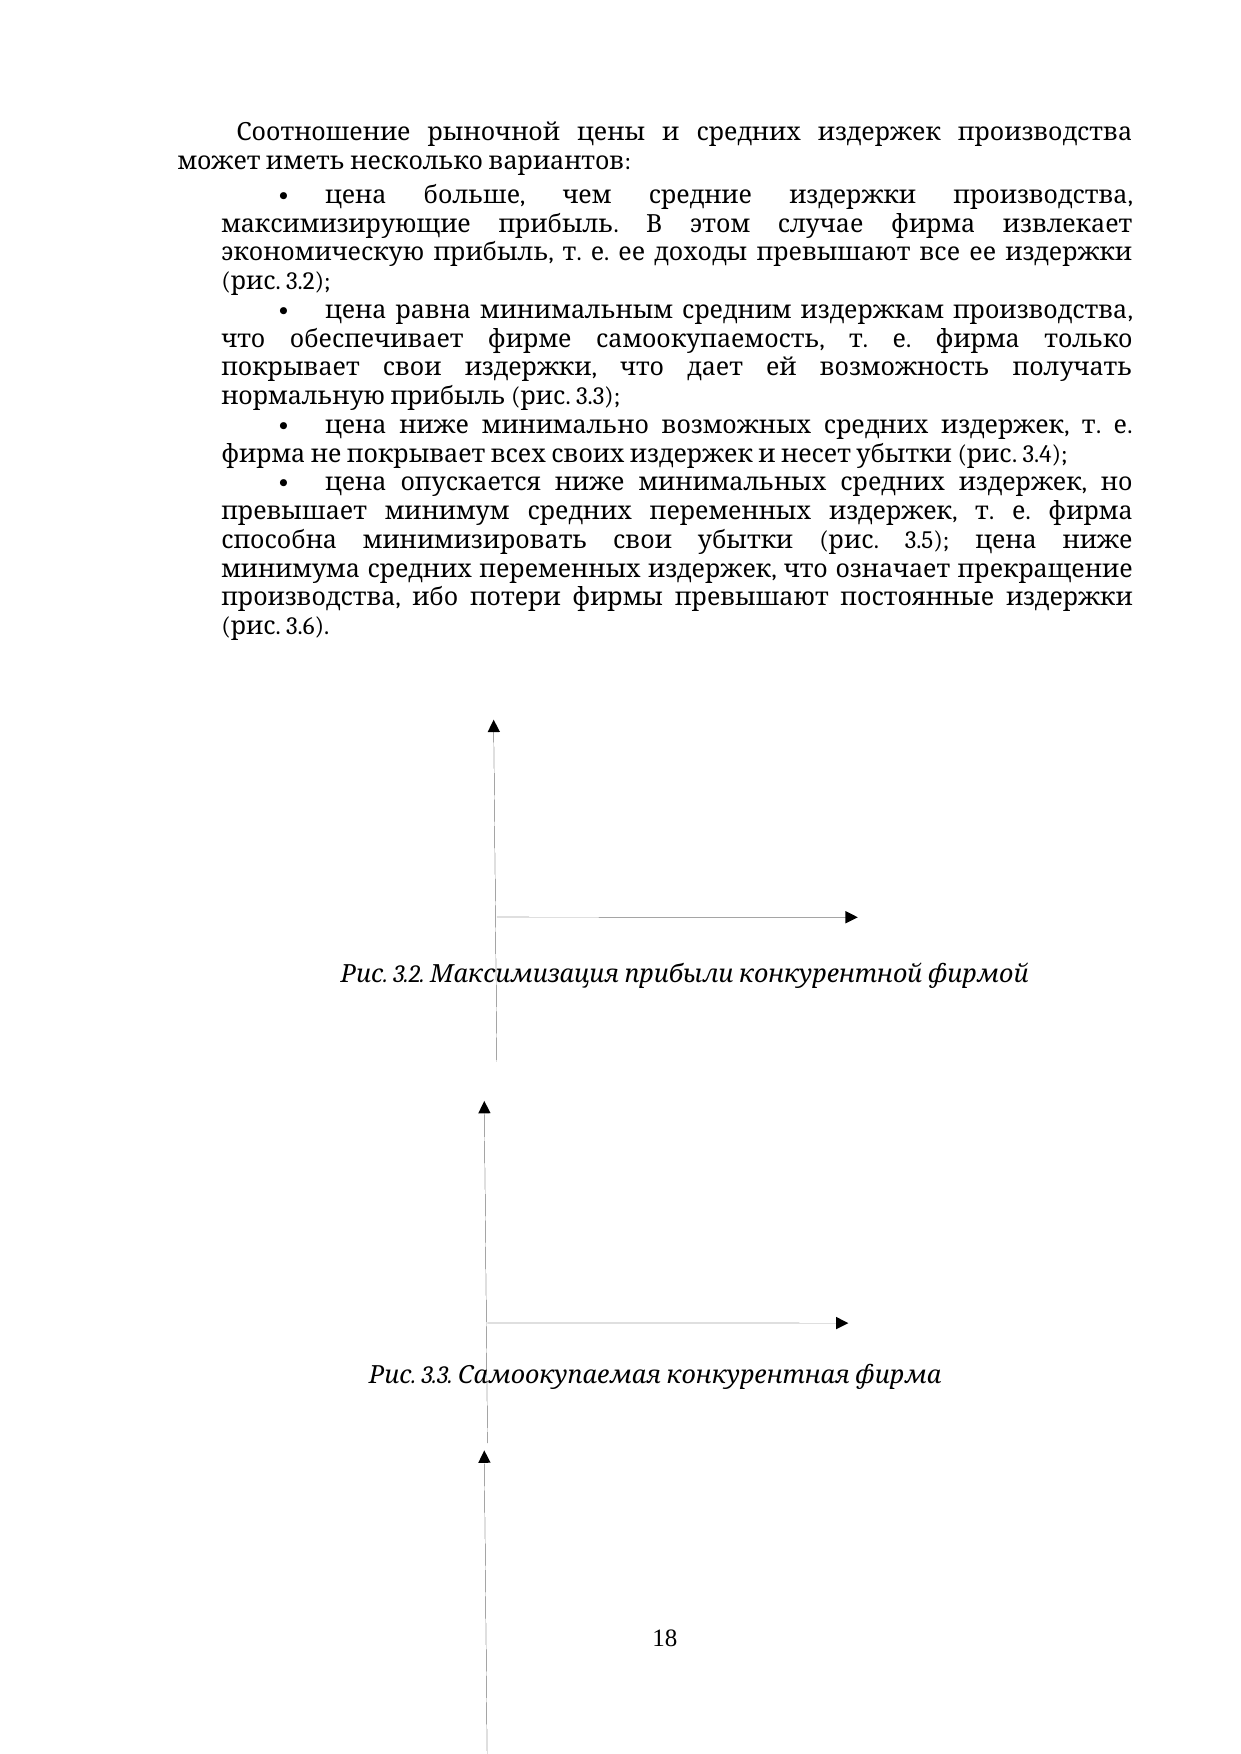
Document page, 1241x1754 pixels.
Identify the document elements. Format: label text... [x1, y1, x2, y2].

list цена ниже минимально возможных средних издержек, т. е. фирма не покрывает всех своих издержек и несет убытки (рис. 3.4); [221, 411, 1133, 468]
list цена опускается ниже минимальных средних издержек, но превышает минимум средних переменных издержек, т. е. фирма способна минимизировать свои убытки (рис. 3.5); цена ниже минимума средних переменных издержек, что означает прекращение производства, ибо потери фирмы превышают постоянные издержки (рис. 3.6). [221, 468, 1133, 641]
list цена равна минимальным средним издержкам производства, что обеспечивает фирме самоокупаемость, т. е. фирма только покрывает свои издержки, что дает ей возможность получать нормальную прибыль (рис. 3.3); [221, 296, 1133, 411]
text Рис. 3.2. Максимизация прибыли конкурентной фирмой [177, 954, 496, 989]
text Соотношение рыночной цены и средних издержек производства может иметь несколько вариантов: [177, 118, 1133, 176]
text Рис. 3.3. Самоокупаемая конкурентная фирма [177, 1355, 486, 1390]
list цена больше, чем средние издержки производства, максимизирующие прибыль. В этом случае фирма извлекает экономическую прибыль, т. е. ее доходы превышают все ее издержки (рис. 3.2); [221, 181, 1133, 296]
text Рис. 3.2. Максимизация прибыли конкурентной фирмой [496, 954, 1133, 989]
text Рис. 3.3. Самоокупаемая конкурентная фирма [487, 1355, 1133, 1390]
